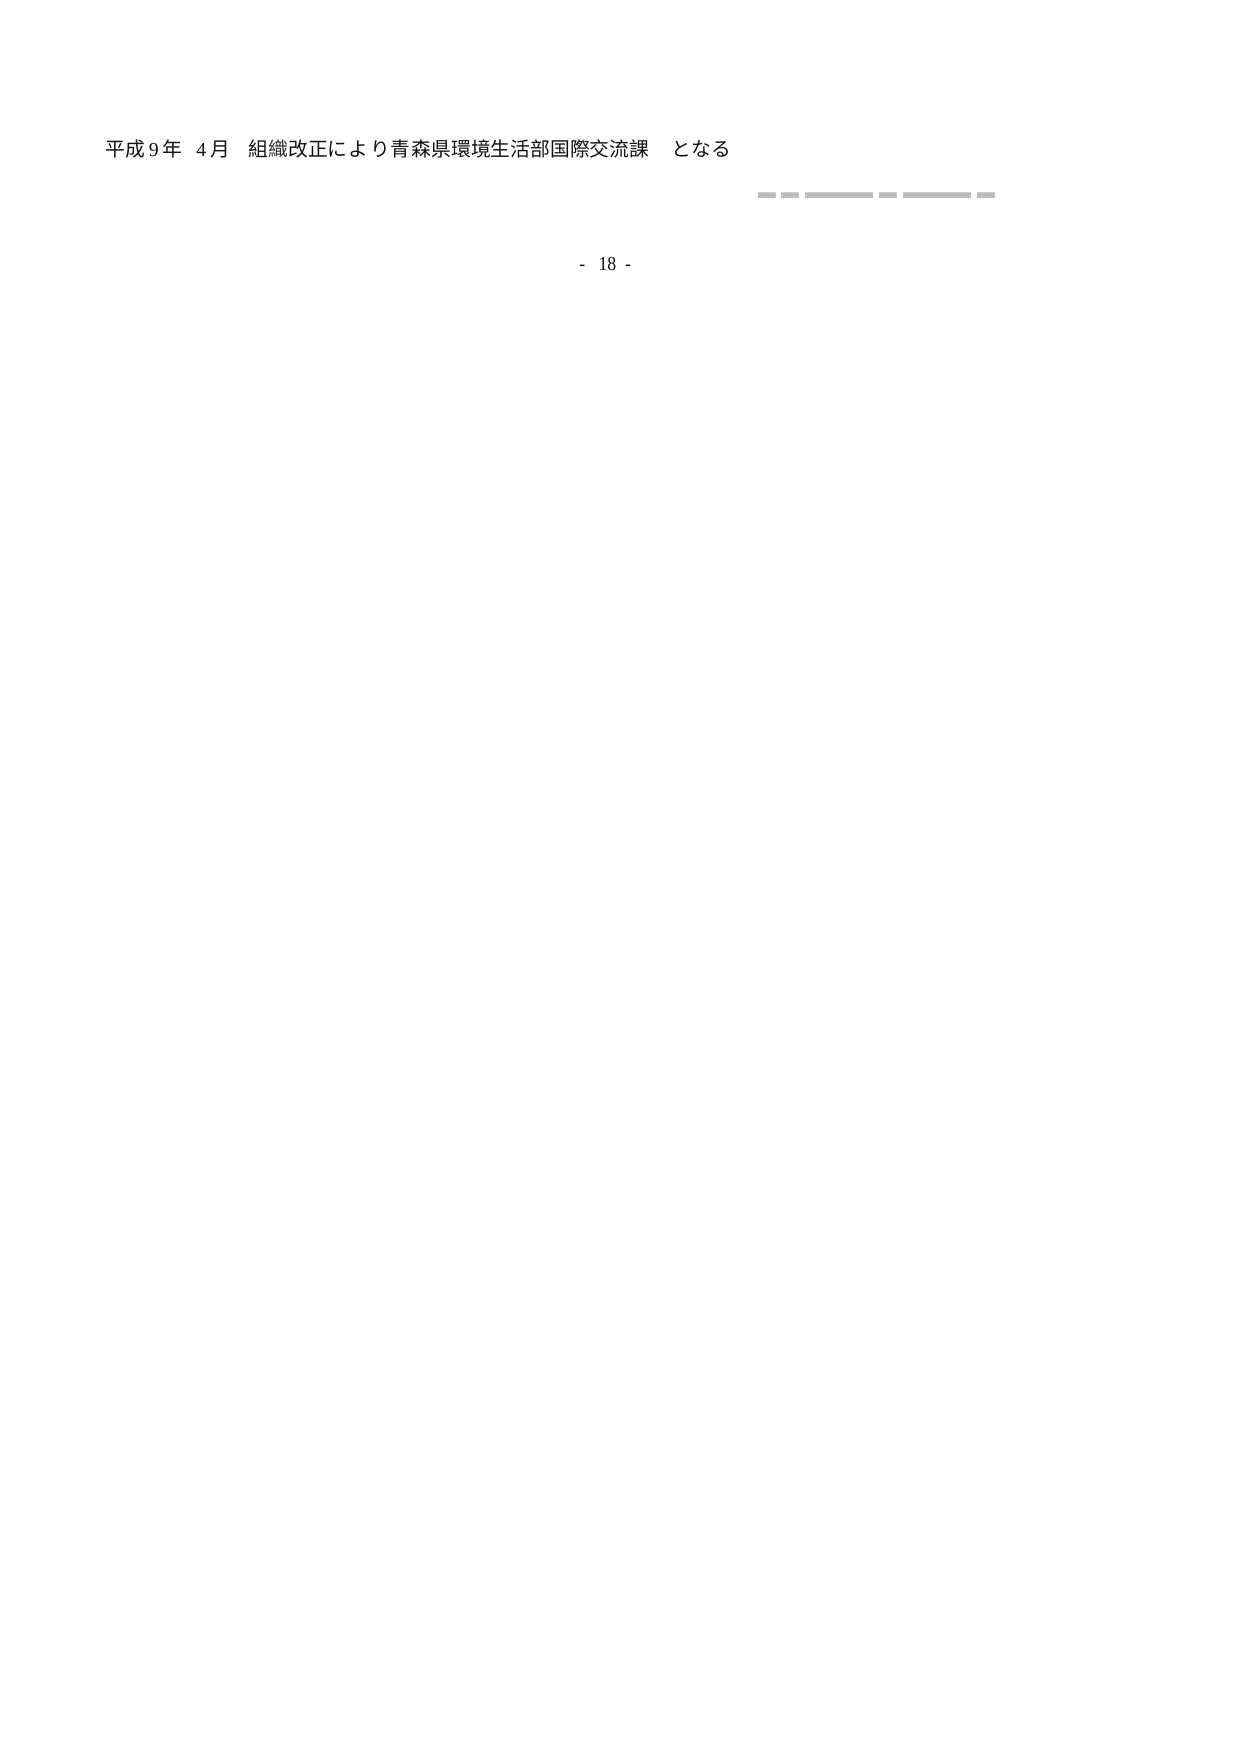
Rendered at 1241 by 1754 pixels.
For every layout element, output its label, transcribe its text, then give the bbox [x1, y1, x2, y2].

text 平成9年 4月 組織改正により青森県環境生活部国際交流課 となる --—-―- [105, 77, 1240, 237]
text - 18 - [0, 252, 1210, 275]
